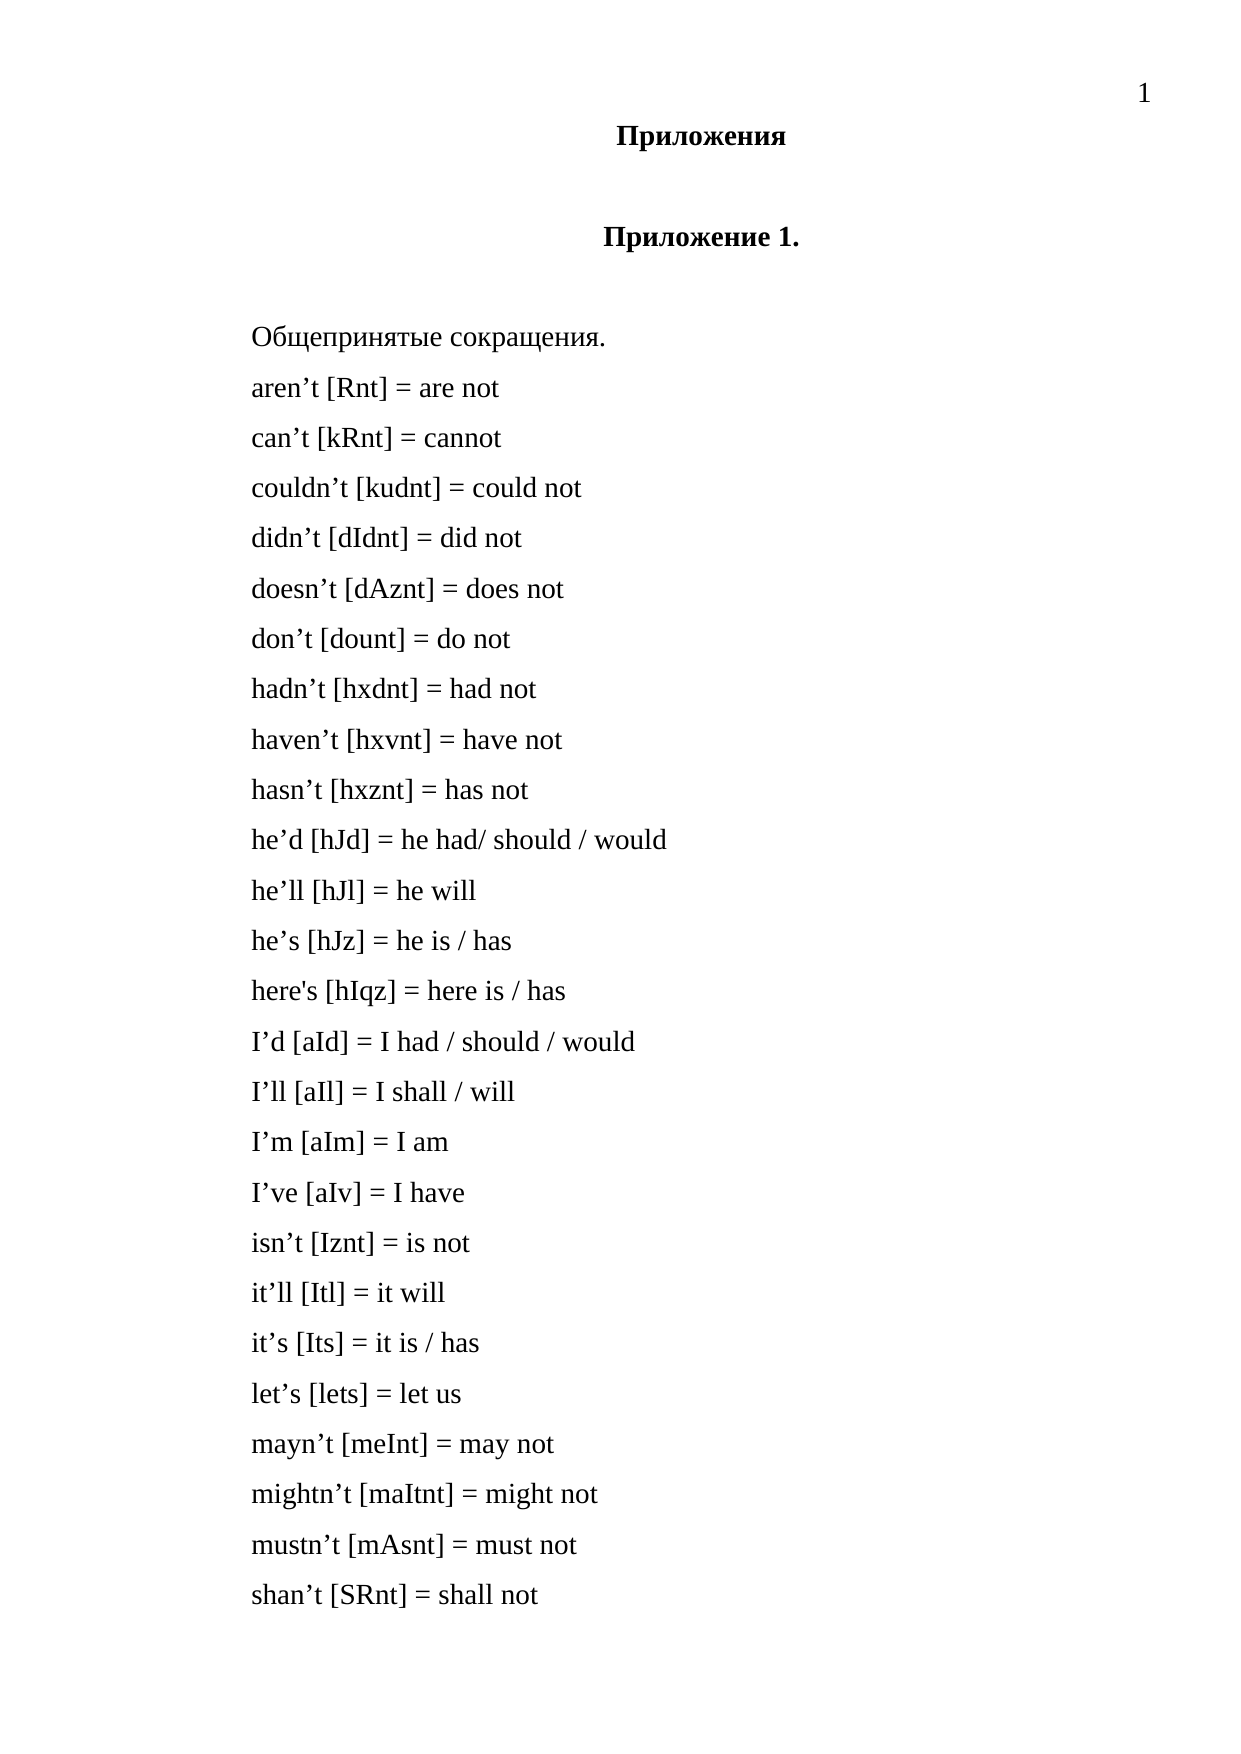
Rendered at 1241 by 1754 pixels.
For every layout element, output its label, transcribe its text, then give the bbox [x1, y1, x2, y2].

text hasn’t [hxznt] = has not [177, 772, 1152, 806]
text Общепринятые сокращения. [177, 319, 1152, 353]
text I’m [aIm] = I am [177, 1124, 1152, 1158]
text it’s [Its] = it is / has [177, 1326, 1152, 1359]
text Приложение 1. [177, 219, 1152, 252]
text hadn’t [hxdnt] = had not [177, 672, 1152, 705]
text doesn’t [dAznt] = does not [177, 571, 1152, 604]
text mayn’t [meInt] = may not [177, 1426, 1152, 1460]
text it’ll [Itl] = it will [177, 1275, 1152, 1309]
text here's [hIqz] = here is / has [177, 973, 1152, 1007]
text I’d [aId] = I had / should / would [177, 1024, 1152, 1057]
text couldn’t [kudnt] = could not [177, 470, 1152, 504]
text mustn’t [mAsnt] = must not [177, 1527, 1152, 1560]
text haven’t [hxvnt] = have not [177, 722, 1152, 755]
text can’t [kRnt] = cannot [177, 420, 1152, 453]
text didn’t [dIdnt] = did not [177, 521, 1152, 554]
text he’ll [hJl] = he will [177, 873, 1152, 906]
text isn’t [Iznt] = is not [177, 1225, 1152, 1258]
text aren’t [Rnt] = are not [177, 370, 1152, 403]
text let’s [lets] = let us [177, 1376, 1152, 1409]
text mightn’t [maItnt] = might not [177, 1477, 1152, 1510]
text shan’t [SRnt] = shall not [177, 1577, 1152, 1611]
text I’ll [aIl] = I shall / will [177, 1074, 1152, 1108]
text don’t [dount] = do not [177, 621, 1152, 655]
text he’d [hJd] = he had/ should / would [177, 822, 1152, 856]
text I’ve [aIv] = I have [177, 1175, 1152, 1208]
text Приложения [177, 118, 1152, 152]
text he’s [hJz] = he is / has [177, 923, 1152, 957]
